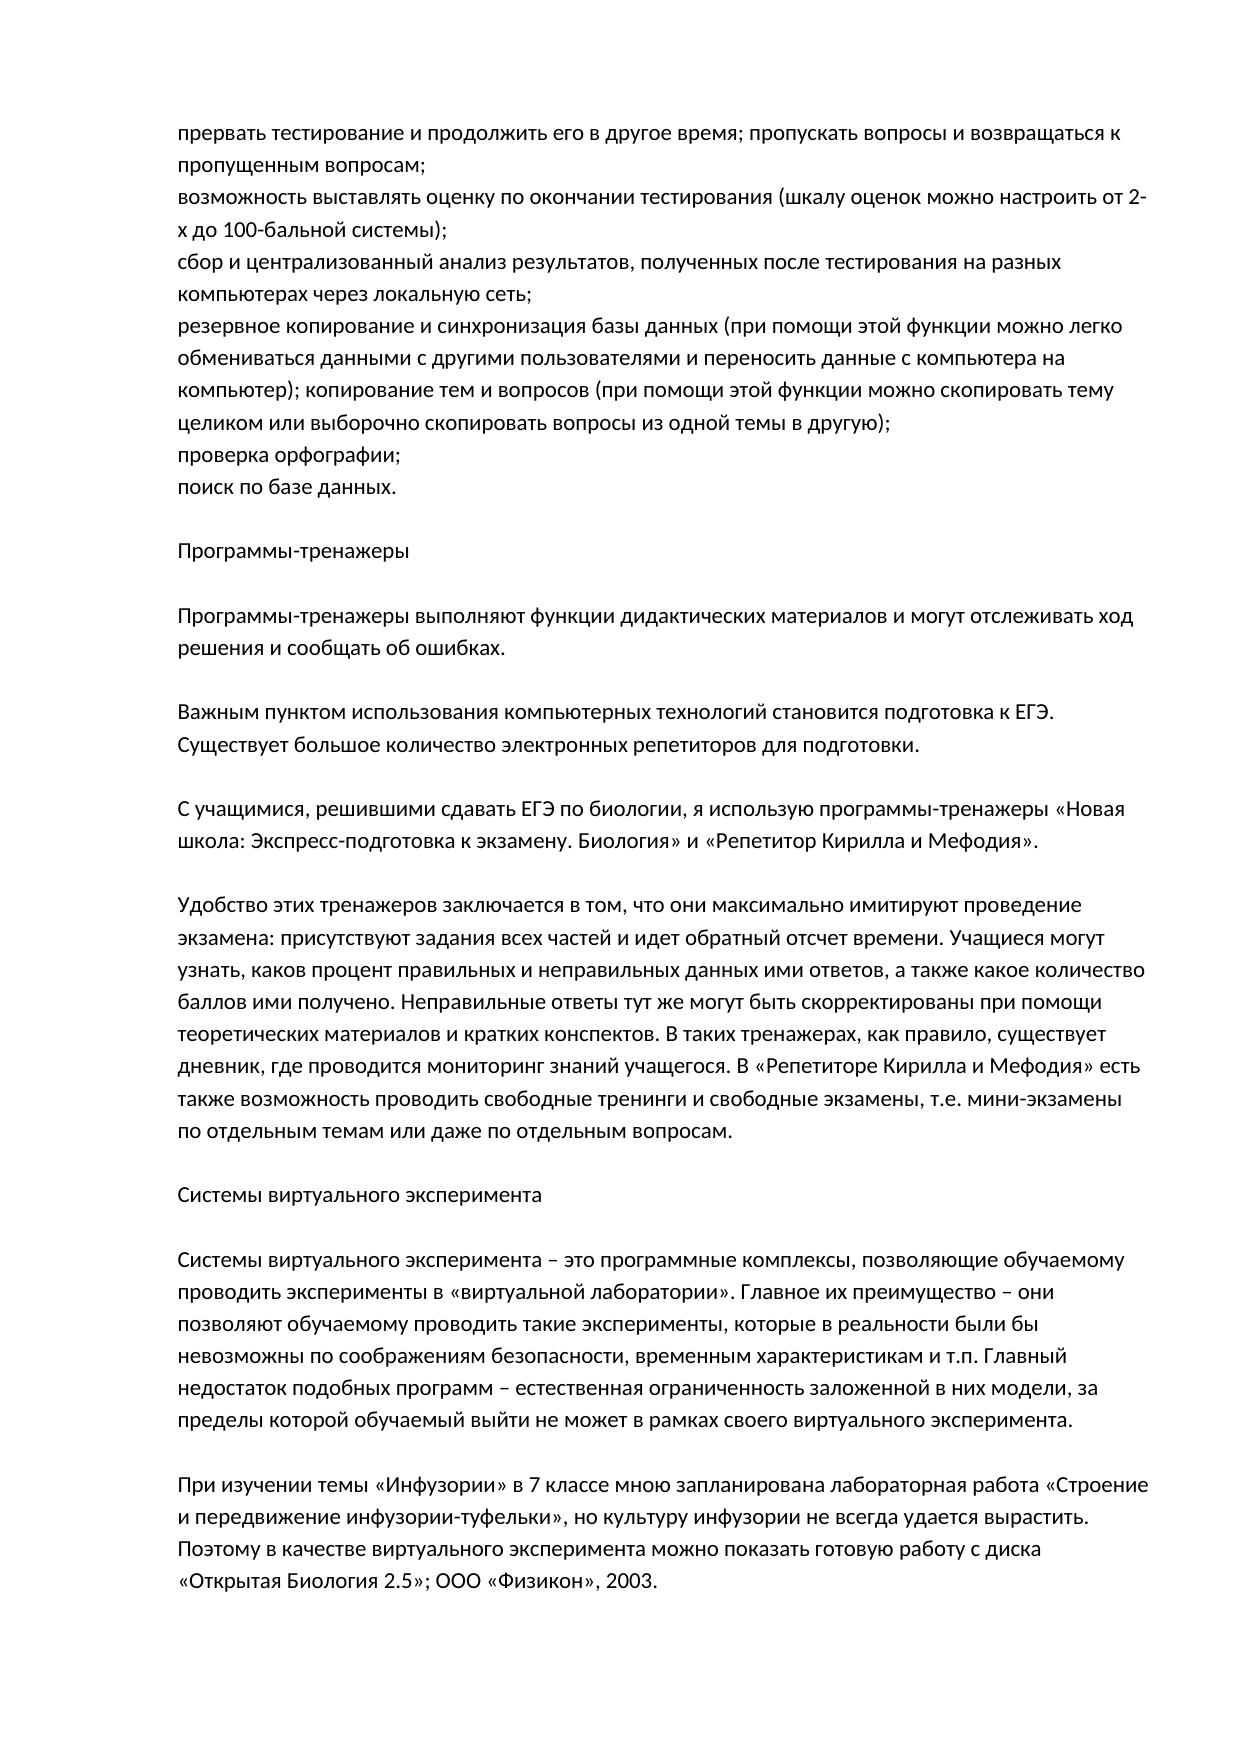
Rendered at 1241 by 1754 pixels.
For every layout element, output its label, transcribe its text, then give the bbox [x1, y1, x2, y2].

text Системы виртуального эксперимента – это программные комплексы, позволяющие обучаемому проводить эксперименты в «виртуальной лаборатории». Главное их преимущество – они позволяют обучаемому проводить такие эксперименты, которые в реальности были бы невозможны по соображениям безопасности, временным характеристикам и т.п. Главный недостаток подобных программ – естественная ограниченность заложенной в них модели, за пределы которой обучаемый выйти не может в рамках своего виртуального эксперимента. [177, 1245, 1152, 1434]
text С учащимися, решившими сдавать ЕГЭ по биологии, я использую программы-тренажеры «Новая школа: Экспресс-подготовка к экзамену. Биология» и «Репетитор Кирилла и Мефодия». [177, 794, 1152, 854]
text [177, 118, 1152, 178]
text резервное копирование и синхронизация базы данных (при помощи этой функции можно легко обмениваться данными с другими пользователями и переносить данные с компьютера на компьютер); копирование тем и вопросов (при помощи этой функции можно скопировать тему целиком или выборочно скопировать вопросы из одной темы в другую); [177, 311, 1152, 436]
text Системы виртуального эксперимента [177, 1180, 1152, 1208]
text Программы-тренажеры выполняют функции дидактических материалов и могут отслеживать ход решения и сообщать об ошибках. [177, 601, 1152, 661]
text сбор и централизованный анализ результатов, полученных после тестирования на разных компьютерах через локальную сеть; [177, 247, 1152, 307]
text возможность выставлять оценку по окончании тестирования (шкалу оценок можно настроить от 2-х до 100-бальной системы); [177, 182, 1152, 243]
text Удобство этих тренажеров заключается в том, что они максимально имитируют проведение экзамена: присутствуют задания всех частей и идет обратный отсчет времени. Учащиеся могут узнать, каков процент правильных и неправильных данных ими ответов, а также какое количество баллов ими получено. Неправильные ответы тут же могут быть скорректированы при помощи теоретических материалов и кратких конспектов. В таких тренажерах, как правило, существует дневник, где проводится мониторинг знаний учащегося. В «Репетиторе Кирилла и Мефодия» есть также возможность проводить свободные тренинги и свободные экзамены, т.е. мини-экзамены по отдельным темам или даже по отдельным вопросам. [177, 891, 1152, 1144]
text поиск по базе данных. [177, 472, 1152, 500]
text Программы-тренажеры [177, 537, 1152, 564]
text При изучении темы «Инфузории» в 7 классе мною запланирована лабораторная работа «Строение и передвижение инфузории-туфельки», но культуру инфузории не всегда удается вырастить. Поэтому в качестве виртуального эксперимента можно показать готовую работу с диска «Открытая Биология 2.5»; ООО «Физикон», 2003. [177, 1470, 1152, 1594]
text проверка орфографии; [177, 440, 1152, 468]
text Важным пунктом использования компьютерных технологий становится подготовка к ЕГЭ. Существует большое количество электронных репетиторов для подготовки. [177, 697, 1152, 758]
